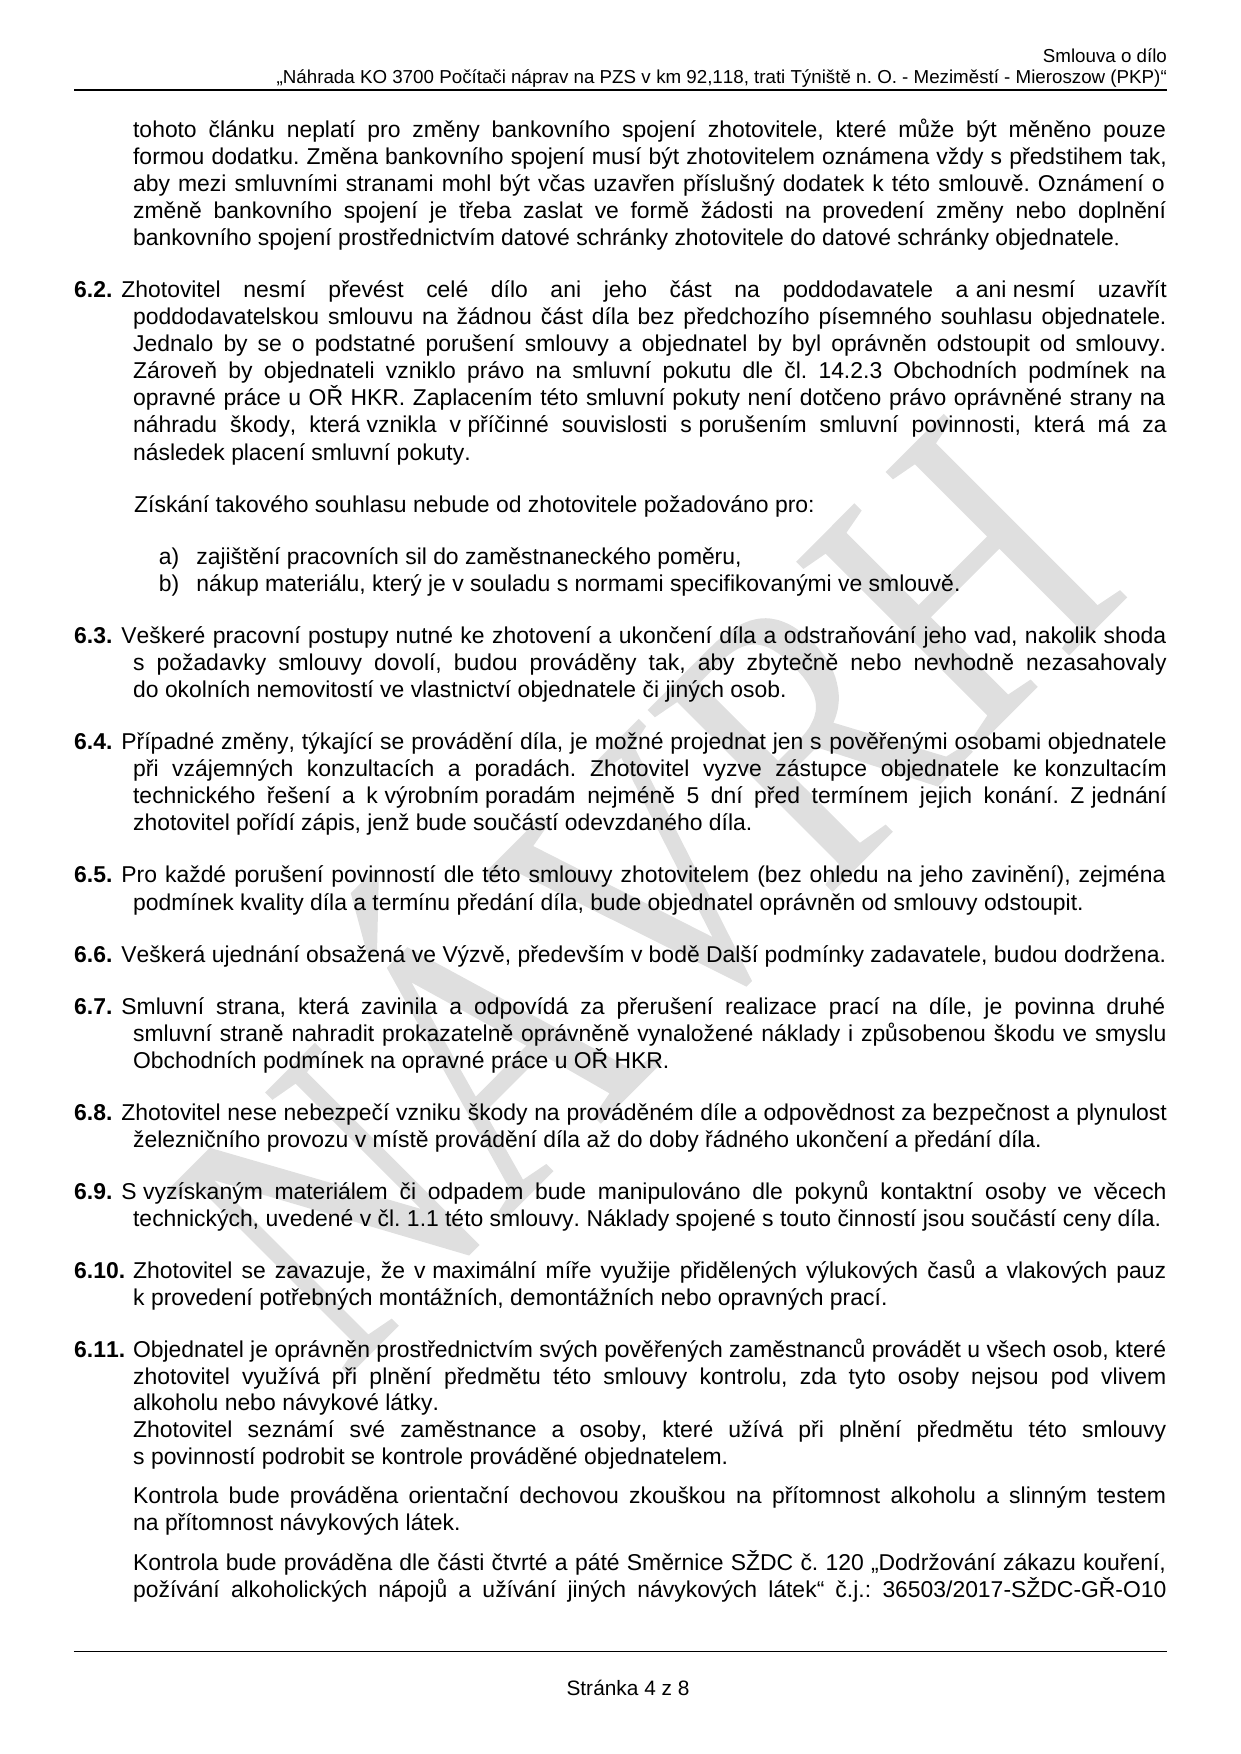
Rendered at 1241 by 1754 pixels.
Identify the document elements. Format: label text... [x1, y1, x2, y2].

list Případné změny, týkající se provádění díla, je možné projednat jen s pověřenými osobami objednatele při vzájemných konzultacích a poradách. Zhotovitel vyzve zástupce objednatele ke konzultacím technického řešení a k výrobním poradám nejméně 5 dní před termínem jejich konání. Z jednání zhotovitel pořídí zápis, jenž bude součástí odevzdaného díla. [74, 728, 1167, 836]
text Kontrola bude prováděna orientační dechovou zkouškou na přítomnost alkoholu a slinným testem na přítomnost návykových látek. [133, 1482, 1167, 1536]
list Objednatel je oprávněn prostřednictvím svých pověřených zaměstnanců provádět u všech osob, které zhotovitel využívá při plnění předmětu této smlouvy kontrolu, zda tyto osoby nejsou pod vlivem alkoholu nebo návykové látky. [74, 1336, 1167, 1416]
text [133, 1549, 1167, 1602]
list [74, 116, 1167, 250]
list Zhotovitel nese nebezpečí vzniku škody na prováděném díle a odpovědnost za bezpečnost a plynulost železničního provozu v místě provádění díla až do doby řádného ukončení a předání díla. [74, 1099, 1167, 1152]
text Zhotovitel seznámí své zaměstnance a osoby, které užívá při plnění předmětu této smlouvy s povinností podrobit se kontrole prováděné objednatelem. [133, 1416, 1167, 1469]
list zajištění pracovních sil do zaměstnaneckého poměru, [159, 543, 1167, 569]
list S vyzískaným materiálem či odpadem bude manipulováno dle pokynů kontaktní osoby ve věcech technických, uvedené v čl. 1.1 této smlouvy. Náklady spojené s touto činností jsou součástí ceny díla. [74, 1178, 1167, 1232]
text Získání takového souhlasu nebude od zhotovitele požadováno pro: [121, 491, 1167, 517]
list Pro každé porušení povinností dle této smlouvy zhotovitelem (bez ohledu na jeho zavinění), zejména podmínek kvality díla a termínu předání díla, bude objednatel oprávněn od smlouvy odstoupit. [74, 861, 1167, 915]
list Veškeré pracovní postupy nutné ke zhotovení a ukončení díla a odstraňování jeho vad, nakolik shoda s požadavky smlouvy dovolí, budou prováděny tak, aby zbytečně nebo nevhodně nezasahovaly do okolních nemovitostí ve vlastnictví objednatele či jiných osob. [74, 622, 1167, 702]
list Zhotovitel nesmí převést celé dílo ani jeho část na poddodavatele a ani nesmí uzavřít poddodavatelskou smlouvu na žádnou část díla bez předchozího písemného souhlasu objednatele. Jednalo by se o podstatné porušení smlouvy a objednatel by byl oprávněn odstoupit od smlouvy. Zároveň by objednateli vzniklo právo na smluvní pokutu dle čl. 14.2.3 Obchodních podmínek na opravné práce u OŘ HKR. Zaplacením této smluvní pokuty není dotčeno právo oprávněné strany na náhradu škody, která vznikla v příčinné souvislosti s porušením smluvní povinnosti, která má za následek placení smluvní pokuty. [74, 276, 1167, 465]
list Zhotovitel se zavazuje, že v maximální míře využije přidělených výlukových časů a vlakových pauz k provedení potřebných montážních, demontážních nebo opravných prací. [74, 1257, 1167, 1311]
list Smluvní strana, která zavinila a odpovídá za přerušení realizace prací na díle, je povinna druhé smluvní straně nahradit prokazatelně oprávněně vynaložené náklady i způsobenou škodu ve smyslu Obchodních podmínek na opravné práce u OŘ HKR. [74, 993, 1167, 1073]
list nákup materiálu, který je v souladu s normami specifikovanými ve smlouvě. [159, 570, 1167, 596]
list Veškerá ujednání obsažená ve Výzvě, především v bodě Další podmínky zadavatele, budou dodržena. [74, 941, 1167, 967]
